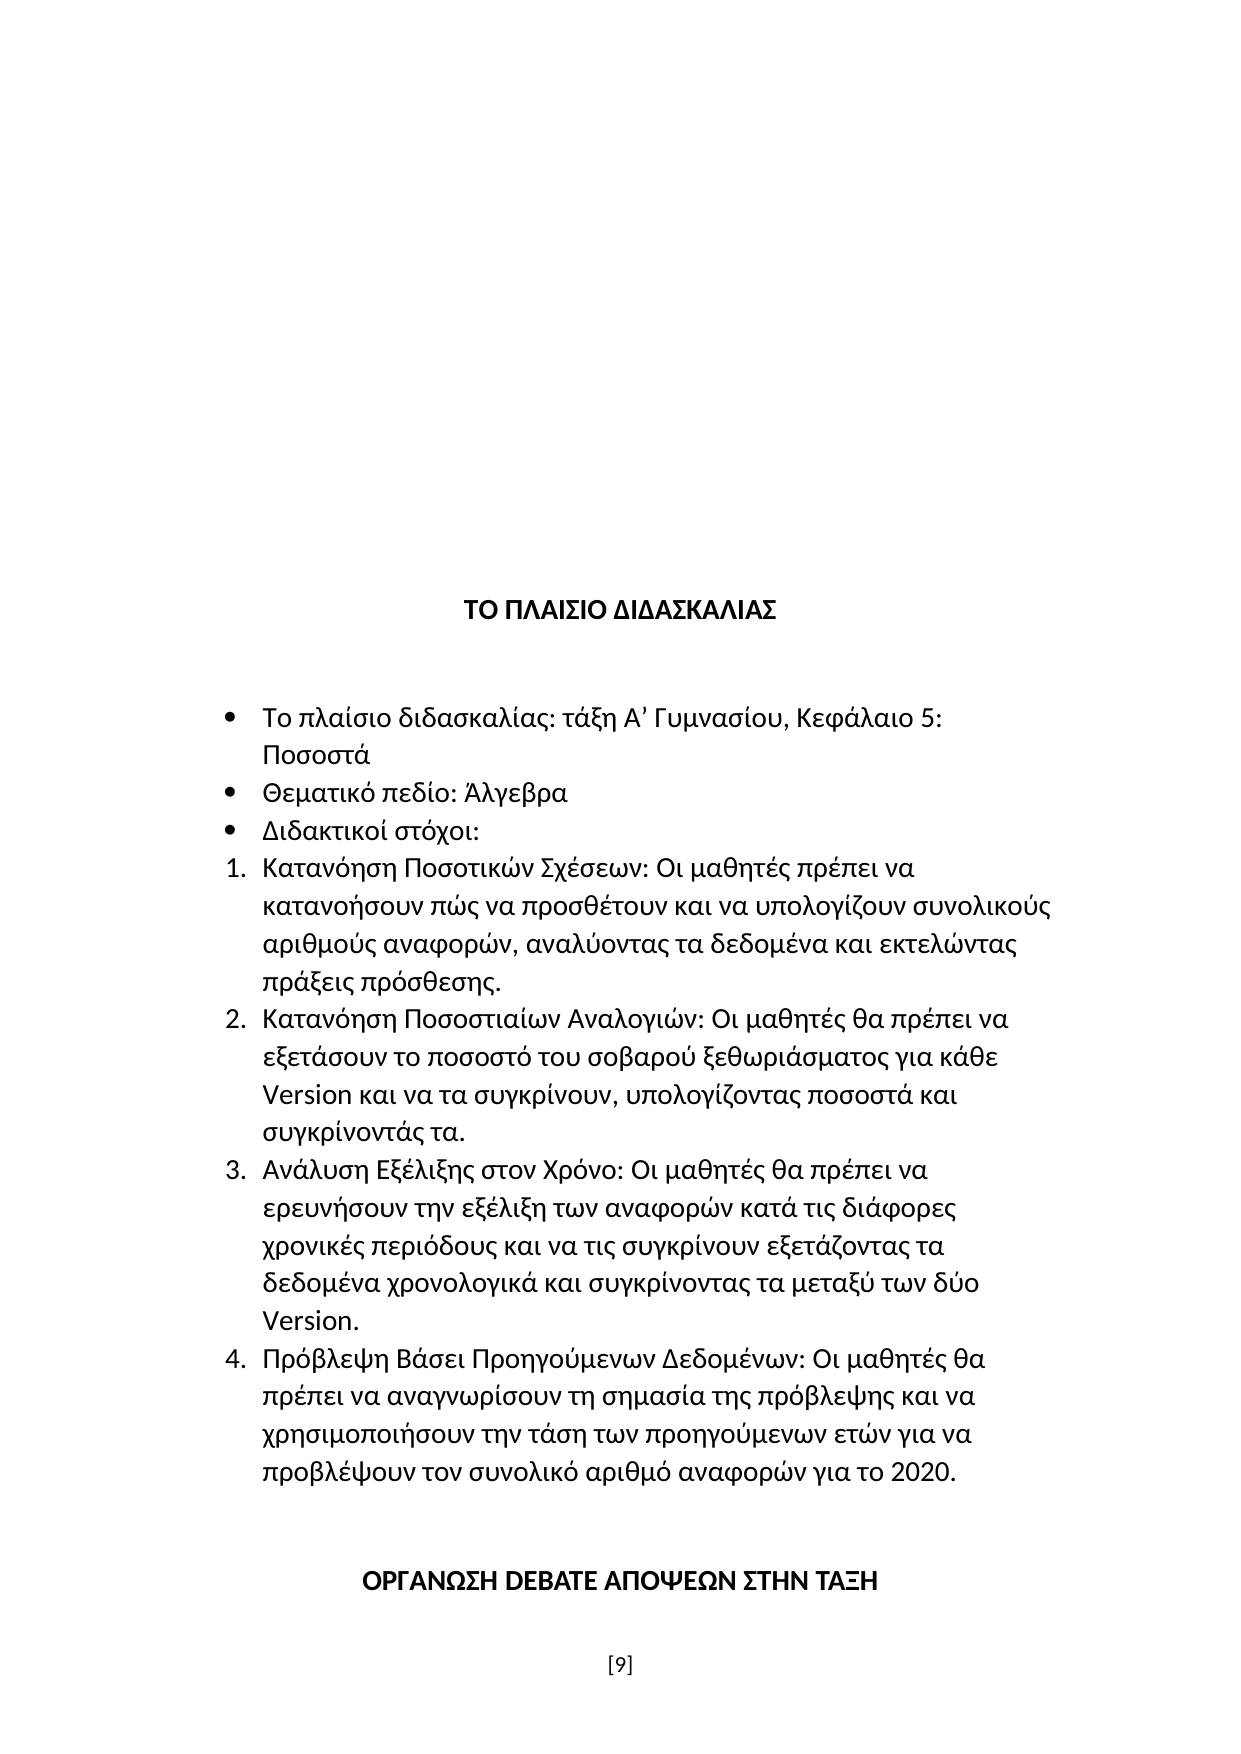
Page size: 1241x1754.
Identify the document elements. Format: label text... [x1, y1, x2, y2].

list Θεματικό πεδίο: Άλγεβρα [225, 774, 1053, 810]
text ΟΡΓΑΝΩΣΗ DEBATE ΑΠΟΨΕΩΝ ΣΤΗΝ ΤΑΞΗ [187, 1562, 1053, 1598]
list Διδακτικοί στόχοι: [225, 812, 1053, 847]
list Κατανόηση Ποσοτικών Σχέσεων: Οι μαθητές πρέπει να κατανοήσουν πώς να προσθέτουν και να υπολογίζουν συνολικούς αριθμούς αναφορών, αναλύοντας τα δεδομένα και εκτελώντας πράξεις πρόσθεσης. [225, 849, 1053, 998]
text TΟ ΠΛΑΙΣΙΟ ΔΙΔΑΣΚΑΛΙΑΣ [187, 591, 1053, 626]
list Το πλαίσιο διδασκαλίας: τάξη Α’ Γυμνασίου, Κεφάλαιο 5: Ποσοστά [225, 699, 1053, 772]
list Ανάλυση Εξέλιξης στον Χρόνο: Οι μαθητές θα πρέπει να ερευνήσουν την εξέλιξη των αναφορών κατά τις διάφορες χρονικές περιόδους και να τις συγκρίνουν εξετάζοντας τα δεδομένα χρονολογικά και συγκρίνοντας τα μεταξύ των δύο Version. [225, 1151, 1053, 1338]
list Κατανόηση Ποσοστιαίων Αναλογιών: Οι μαθητές θα πρέπει να εξετάσουν το ποσοστό του σοβαρού ξεθωριάσματος για κάθε Version και να τα συγκρίνουν, υπολογίζοντας ποσοστά και συγκρίνοντάς τα. [225, 1000, 1053, 1149]
list Πρόβλεψη Βάσει Προηγούμενων Δεδομένων: Οι μαθητές θα πρέπει να αναγνωρίσουν τη σημασία της πρόβλεψης και να χρησιμοποιήσουν την τάση των προηγούμενων ετών για να προβλέψουν τον συνολικό αριθμό αναφορών για το 2020. [225, 1340, 1053, 1488]
